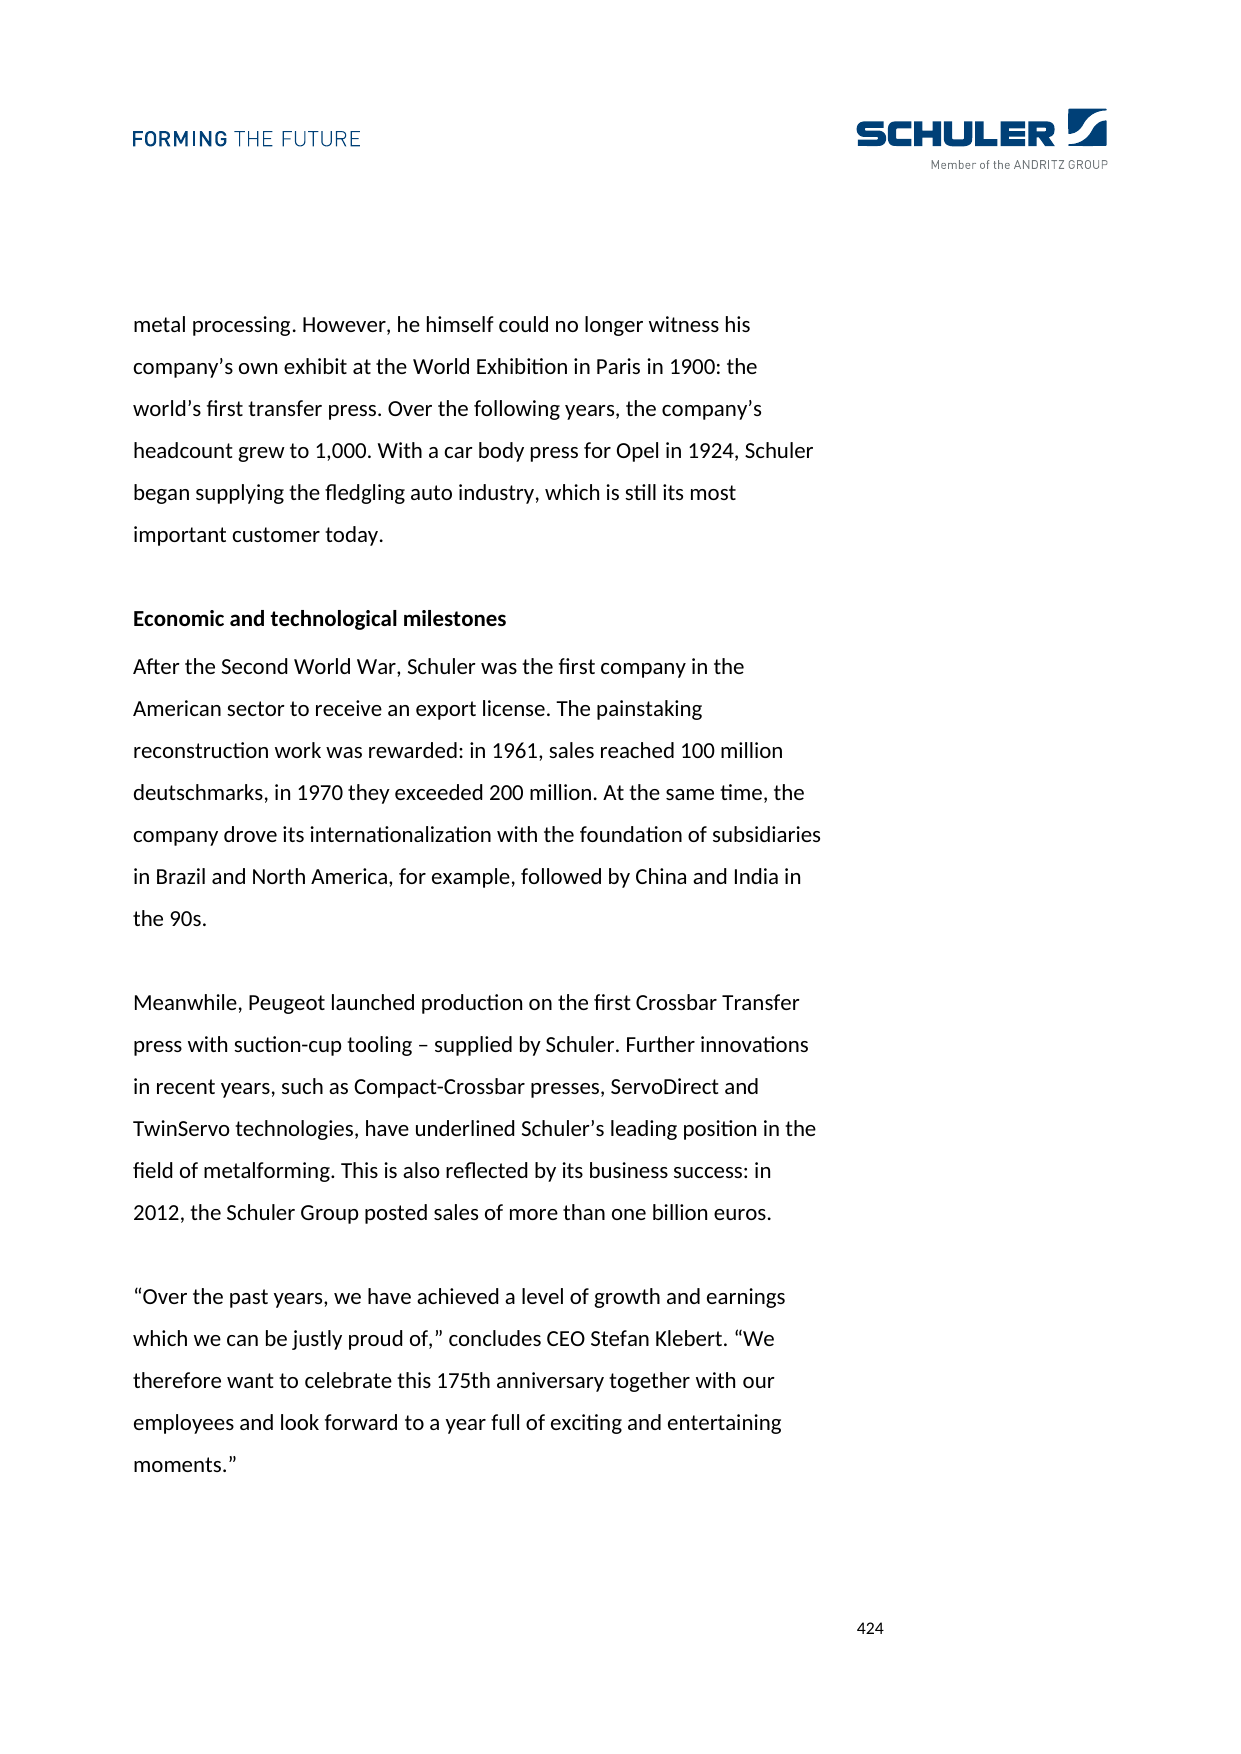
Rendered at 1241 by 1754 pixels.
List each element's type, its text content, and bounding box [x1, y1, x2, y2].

text Meanwhile, Peugeot launched production on the first Crossbar Transfer press with suction-cup tooling – supplied by Schuler. Further innovations in recent years, such as Compact-Crossbar presses, ServoDirect and TwinServo technologies, have underlined Schuler’s leading position in the field of metalforming. This is also reflected by its business success: in 2012, the Schuler Group posted sales of more than one billion euros. [133, 988, 827, 1226]
text “Over the past years, we have achieved a level of growth and earnings which we can be justly proud of,” concludes CEO Stefan Klebert. “We therefore want to celebrate this 175th anniversary together with our employees and look forward to a year full of exciting and entertaining moments.” [133, 1282, 827, 1478]
subtitle Economic and technological milestones [133, 604, 827, 632]
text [133, 310, 827, 548]
text After the Second World War, Schuler was the first company in the American sector to receive an export license. The painstaking reconstruction work was rewarded: in 1961, sales reached 100 million deutschmarks, in 1970 they exceeded 200 million. At the same time, the company drove its internationalization with the foundation of subsidiaries in Brazil and North America, for example, followed by China and India in the 90s. [133, 652, 827, 932]
